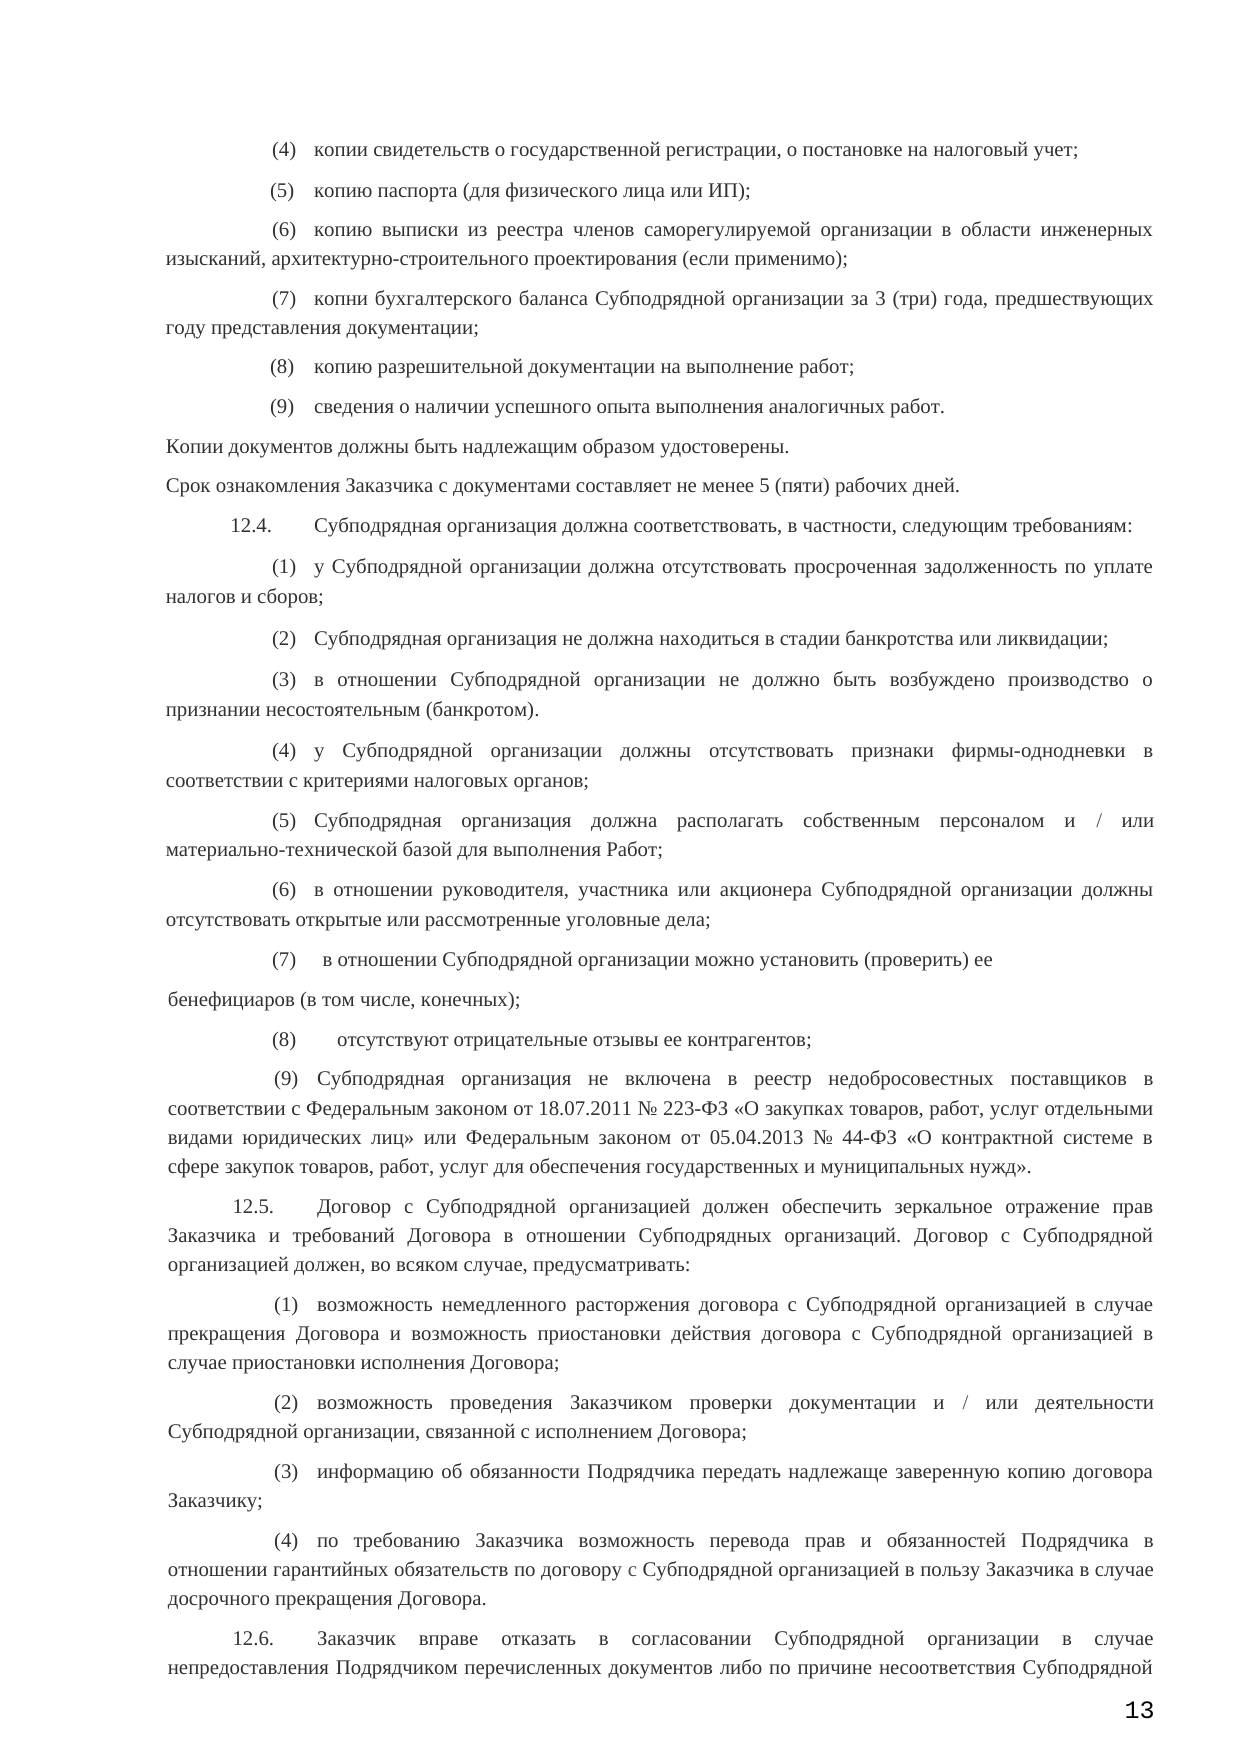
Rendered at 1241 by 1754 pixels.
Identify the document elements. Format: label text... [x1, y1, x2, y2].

list Договор с Субподрядной организацией должен обеспечить зеркальное отражение прав Заказчика и требований Договора в отношении Субподрядных организаций. Договор с Субподрядной организацией должен, во всяком случае, предусматривать: [168, 1194, 1154, 1276]
list копию паспорта (для физического лица или ИП); [270, 177, 1154, 202]
list в отношении Субподрядной организации не должно быть возбуждено производство о признании несостоятельным (банкротом). [166, 667, 1154, 721]
list по требованию Заказчика возможность перевода прав и обязанностей Подрядчика в отношении гарантийных обязательств по договору с Субподрядной организацией в пользу Заказчика в случае досрочного прекращения Договора. [168, 1528, 1154, 1610]
list возможность немедленного расторжения договора с Субподрядной организацией в случае прекращения Договора и возможность приостановки действия договора с Субподрядной организацией в случае приостановки исполнения Договора; [168, 1291, 1154, 1374]
list отсутствуют отрицательные отзывы ее контрагентов; [272, 1027, 1154, 1051]
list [168, 1626, 1154, 1679]
text Копии документов должны быть надлежащим образом удостоверены. [116, 434, 1154, 458]
list информацию об обязанности Подрядчика передать надлежаще заверенную копию договора Заказчику; [168, 1459, 1154, 1512]
list копию выписки из реестра членов саморегулируемой организации в области инженерных изысканий, архитектурно-строительного проектирования (если применимо); [166, 217, 1154, 270]
list копии свидетельств о государственной регистрации, о постановке на налоговый учет; [166, 137, 1154, 161]
text бенефициаров (в том числе, конечных); [116, 987, 1154, 1011]
list Субподрядная организация должна соответствовать, в частности, следующим требованиям: [166, 513, 1154, 537]
list в отношении Субподрядной организации можно установить (проверить) ее [166, 947, 1154, 971]
list Субподрядная организация не должна находиться в стадии банкротства или ликвидации; [166, 625, 1154, 649]
list копию разрешительной документации на выполнение работ; [270, 354, 1154, 378]
list у Субподрядной организации должны отсутствовать признаки фирмы-однодневки в соответствии с критериями налоговых органов; [166, 737, 1154, 792]
list Субподрядная организация должна располагать собственным персоналом и / или материально-технической базой для выполнения Работ; [166, 808, 1154, 861]
list у Субподрядной организации должна отсутствовать просроченная задолженность по уплате налогов и сборов; [166, 554, 1154, 608]
list возможность проведения Заказчиком проверки документации и / или деятельности Субподрядной организации, связанной с исполнением Договора; [168, 1390, 1154, 1443]
list Субподрядная организация не включена в реестр недобросовестных поставщиков в соответствии с Федеральным законом от 18.07.2011 № 223-ФЗ «О закупках товаров, работ, услуг отдельными видами юридических лиц» или Федеральным законом от 05.04.2013 № 44-ФЗ «О контрактной системе в сфере закупок товаров, работ, услуг для обеспечения государственных и муниципальных нужд». [168, 1066, 1154, 1178]
list сведения о наличии успешного опыта выполнения аналогичных работ. [270, 394, 1154, 418]
text Срок ознакомления Заказчика с документами составляет не менее 5 (пяти) рабочих дней. [116, 473, 1154, 497]
list в отношении руководителя, участника или акционера Субподрядной организации должны отсутствовать открытые или рассмотренные уголовные дела; [166, 877, 1154, 931]
list копни бухгалтерского баланса Субподрядной организации за 3 (три) года, предшествующих году представления документации; [166, 286, 1154, 339]
